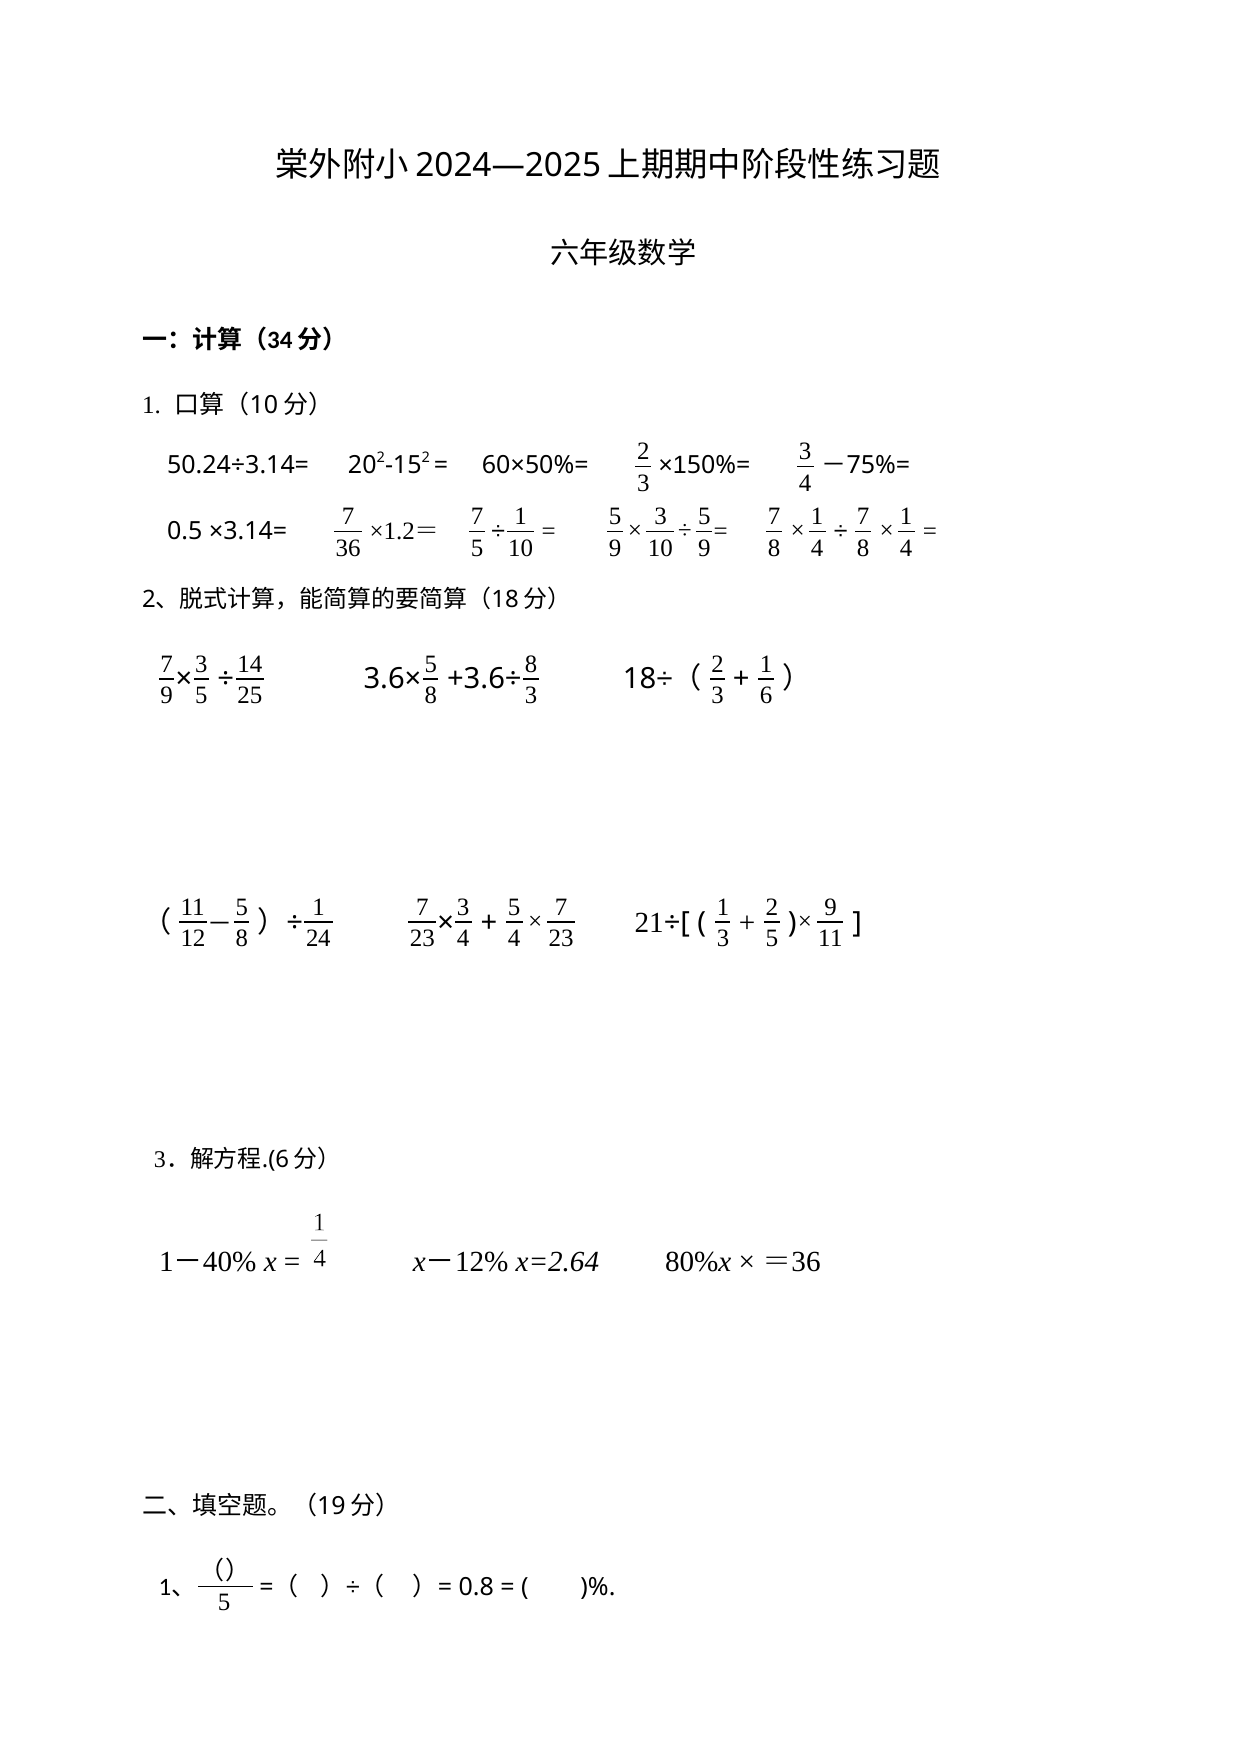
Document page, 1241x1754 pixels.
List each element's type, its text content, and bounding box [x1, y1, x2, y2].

text 棠外附小2024—2025上期期中阶段性练习题 [142, 129, 1122, 194]
list 0.5 ×3.14= ×1.2＝ ÷ = = ÷ = [142, 500, 1122, 565]
text 六年级数学 [142, 219, 1122, 284]
text 一：计算（34分） [142, 305, 1122, 370]
text × ÷ 3.6× +3.6÷ 18÷（ + ） [142, 647, 1122, 712]
list 2、脱式计算，能简算的要简算（18分） [142, 565, 1122, 630]
text （ － ）÷ × + 21÷[ ( + ) ] [142, 890, 1122, 955]
text 3．解方程.(6分） [142, 1124, 1122, 1189]
text 1－40% x = x－12% x=2.64 80%x × ＝36 [142, 1207, 1122, 1304]
list 口算（10分） [142, 370, 1122, 435]
list 1、 =（ ）÷（ ）= 0.8 = ( )%. [153, 1554, 1122, 1619]
list 50.24÷3.14= 202-152 = 60×50%= ×150%= －75%= [142, 435, 1122, 500]
list 填空题。（19分） [142, 1471, 1122, 1536]
